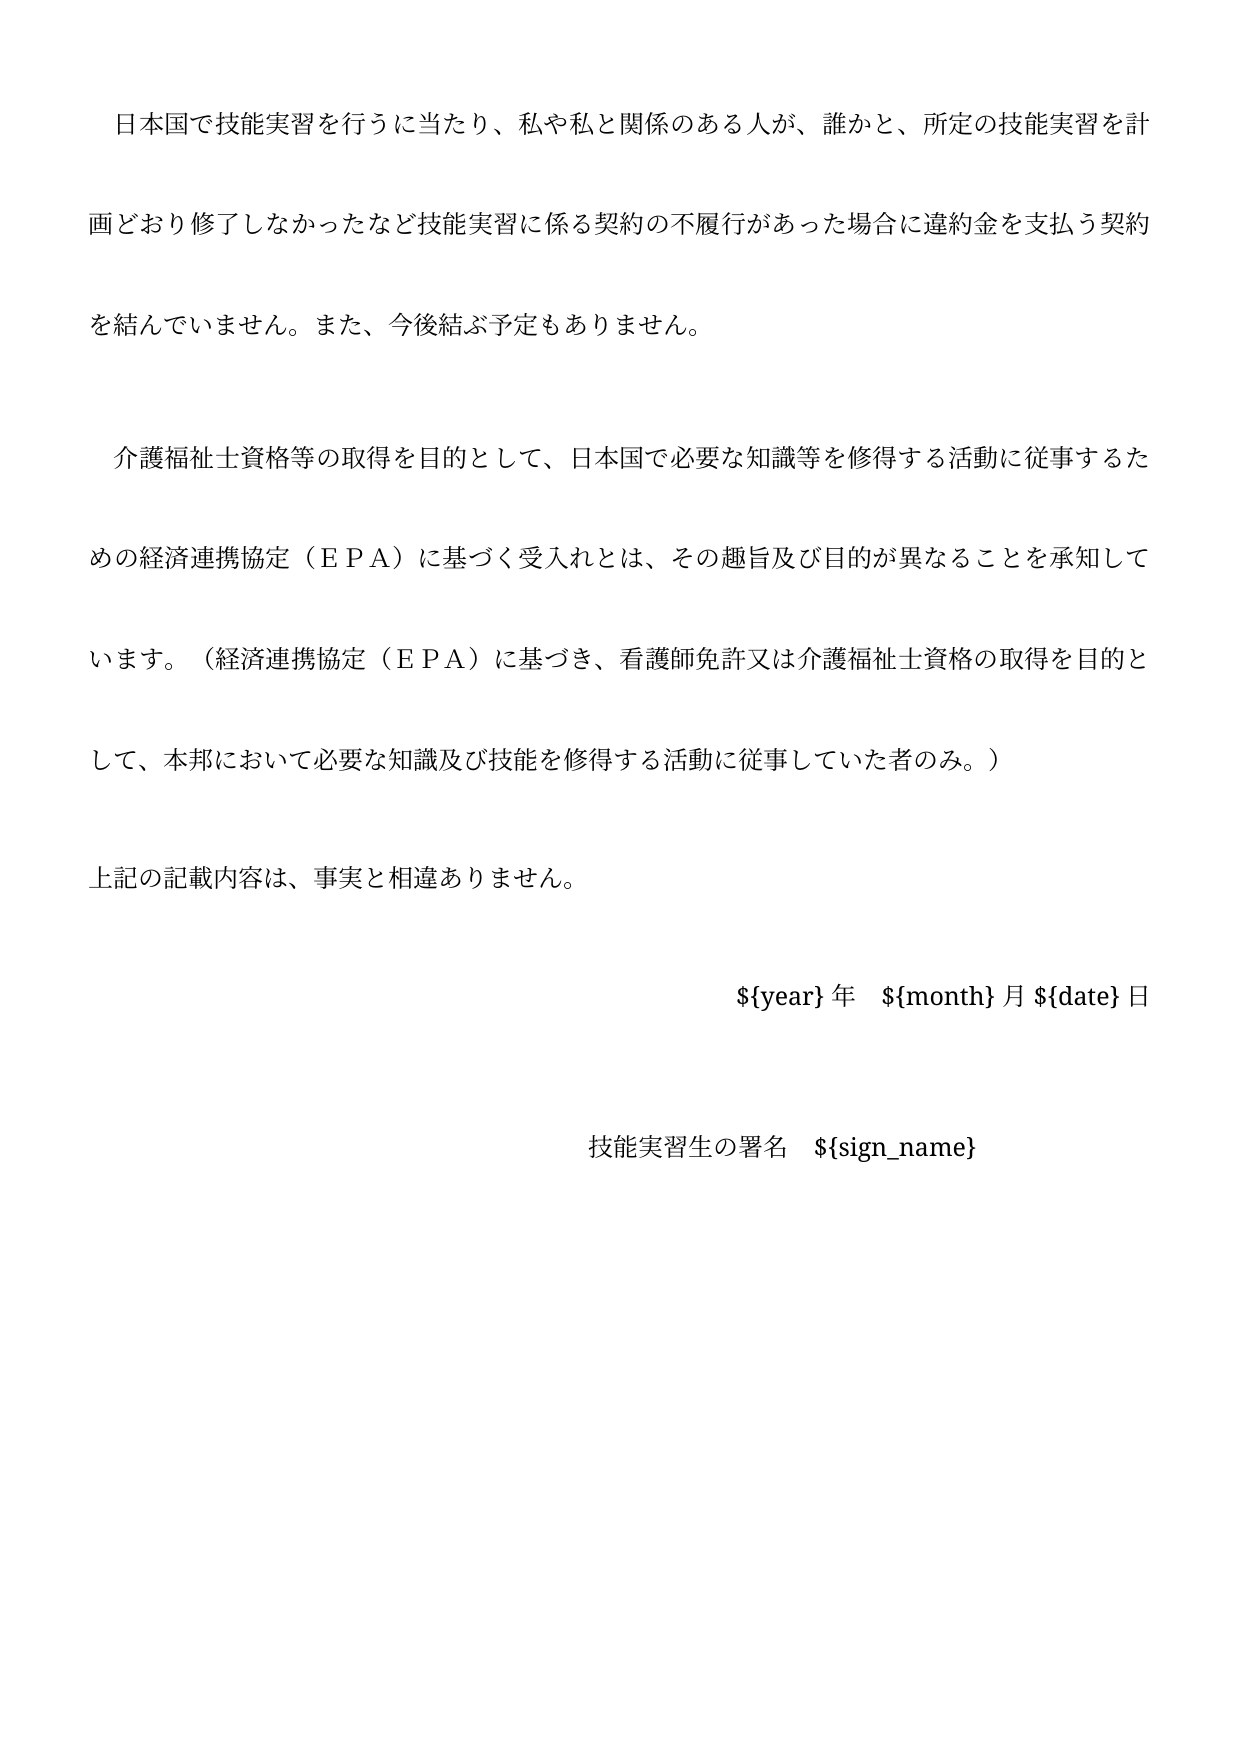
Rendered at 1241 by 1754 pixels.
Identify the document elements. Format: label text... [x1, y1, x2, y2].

text 技能実習生の署名 ${sign_name} [89, 1112, 1152, 1179]
text 日本国で技能実習を行うに当たり、私や私と関係のある人が、誰かと、所定の技能実習を計画どおり修了しなかったなど技能実習に係る契約の不履行があった場合に違約金を支払う契約を結んでいません。また、今後結ぶ予定もありません。 [89, 89, 1152, 357]
text 上記の記載内容は、事実と相違ありません。 [89, 843, 1152, 910]
text ${year} 年 ${month} 月 ${date} 日 [89, 961, 1152, 1028]
text 介護福祉士資格等の取得を目的として、日本国で必要な知識等を修得する活動に従事するための経済連携協定（ＥＰＡ）に基づく受入れとは、その趣旨及び目的が異なることを承知しています。（経済連携協定（ＥＰＡ）に基づき、看護師免許又は介護福祉士資格の取得を目的として、本邦において必要な知識及び技能を修得する活動に従事していた者のみ。） [89, 423, 1152, 792]
